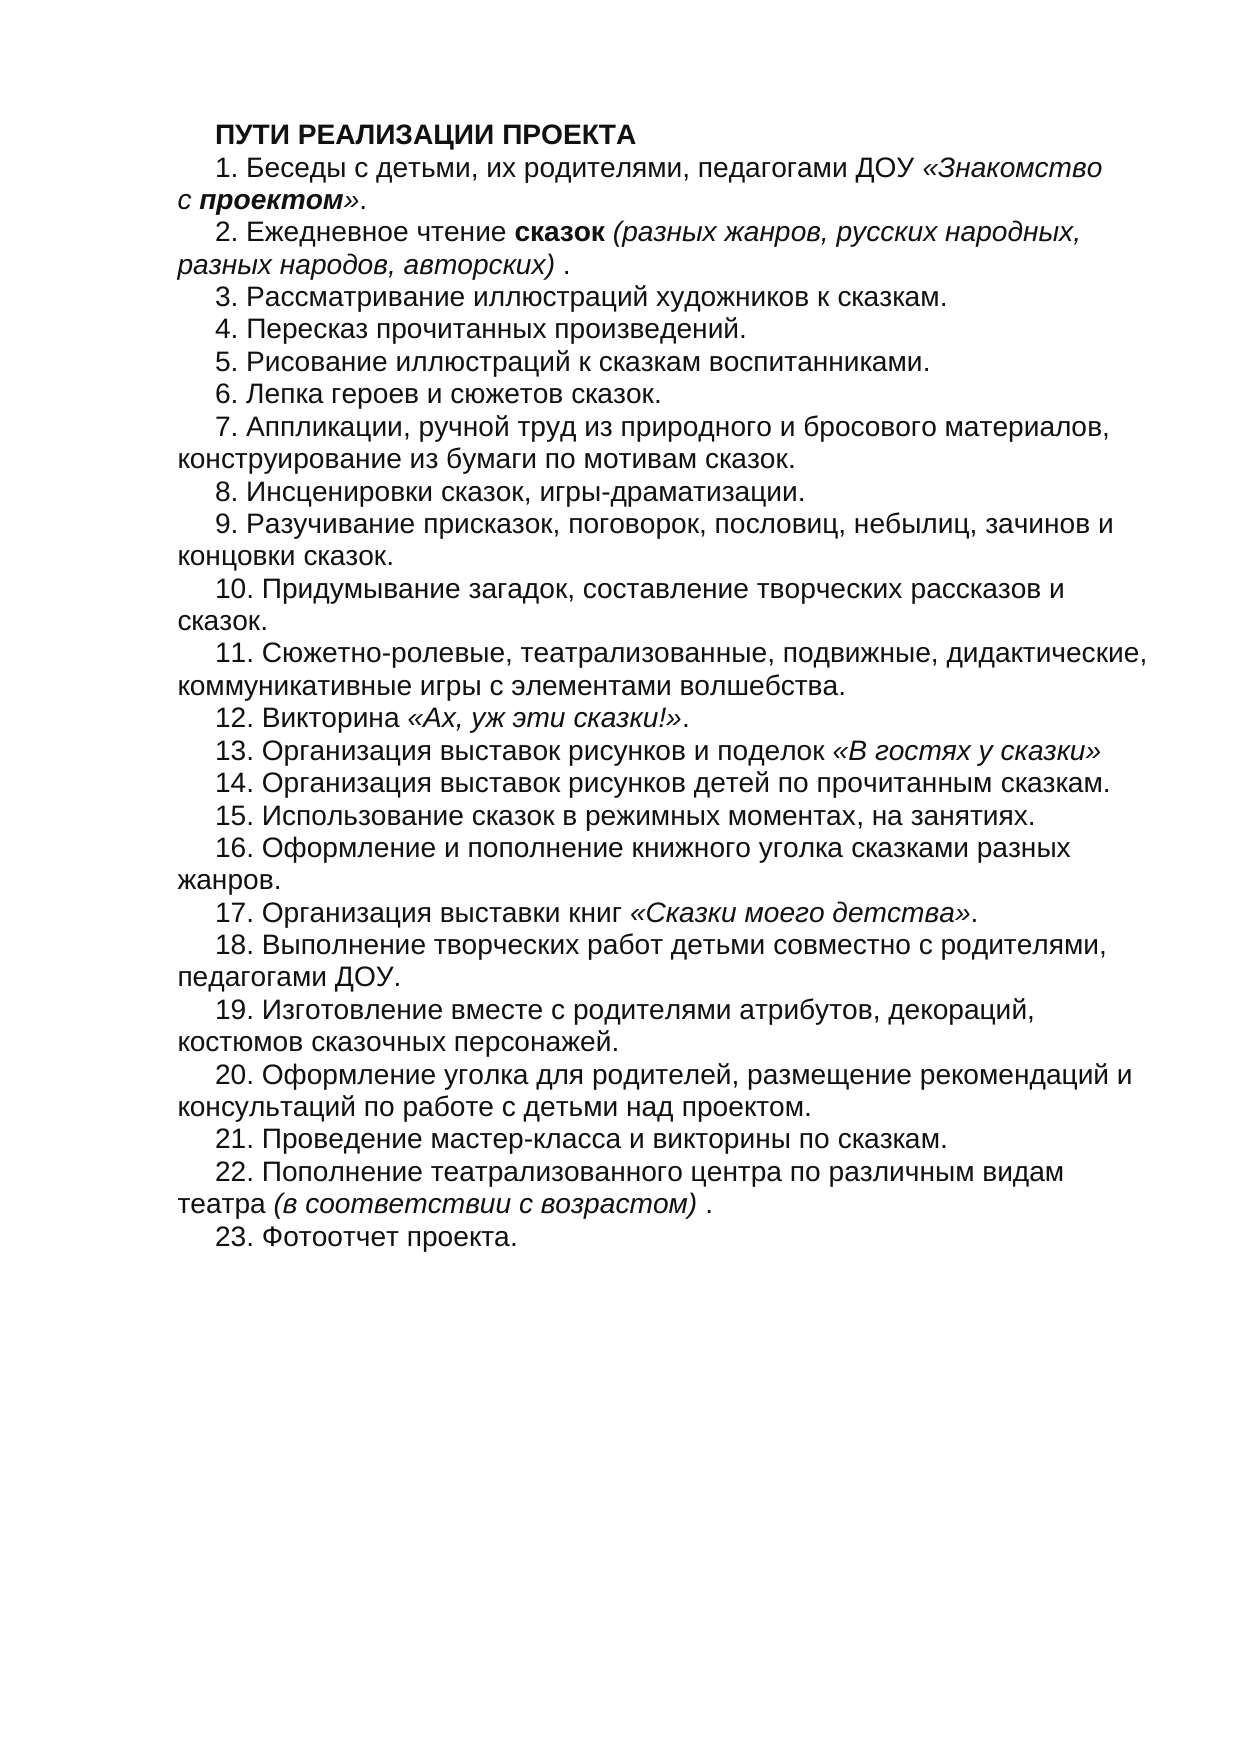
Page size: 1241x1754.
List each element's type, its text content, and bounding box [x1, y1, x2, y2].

text 7. Аппликации, ручной труд из природного и бросового материалов, конструирование из бумаги по мотивам сказок. [177, 410, 1152, 474]
text 21. Проведение мастер-класса и викторины по сказкам. [177, 1122, 1152, 1155]
text ПУТИ РЕАЛИЗАЦИИ ПРОЕКТА [177, 118, 1152, 151]
text 5. Рисование иллюстраций к сказкам воспитанниками. [177, 345, 1152, 377]
text 10. Придумывание загадок, составление творческих рассказов и сказок. [177, 572, 1152, 636]
text 16. Оформление и пополнение книжного уголка сказками разных жанров. [177, 831, 1152, 896]
text 22. Пополнение театрализованного центра по различным видам театра (в соответствии с возрастом) . [177, 1155, 1152, 1219]
text 18. Выполнение творческих работ детьми совместно с родителями, педагогами ДОУ. [177, 928, 1152, 993]
text 17. Организация выставки книг «Сказки моего детства». [177, 896, 1152, 928]
text 4. Пересказ прочитанных произведений. [177, 312, 1152, 345]
text 19. Изготовление вместе с родителями атрибутов, декораций, костюмов сказочных персонажей. [177, 993, 1152, 1058]
text 3. Рассматривание иллюстраций художников к сказкам. [177, 280, 1152, 312]
text 1. Беседы с детьми, их родителями, педагогами ДОУ «Знакомство с проектом». [177, 151, 1152, 215]
text 14. Организация выставок рисунков детей по прочитанным сказкам. [177, 766, 1152, 798]
text 2. Ежедневное чтение сказок (разных жанров, русских народных, разных народов, авторских) . [177, 215, 1152, 280]
text 9. Разучивание присказок, поговорок, пословиц, небылиц, зачинов и концовки сказок. [177, 507, 1152, 572]
text 23. Фотоотчет проекта. [177, 1219, 1152, 1252]
text 11. Сюжетно-ролевые, театрализованные, подвижные, дидактические, коммуникативные игры с элементами волшебства. [177, 636, 1152, 701]
text 12. Викторина «Ах, уж эти сказки!». [177, 701, 1152, 734]
text 20. Оформление уголка для родителей, размещение рекомендаций и консультаций по работе с детьми над проектом. [177, 1058, 1152, 1122]
text 8. Инсценировки сказок, игры-драматизации. [177, 474, 1152, 507]
text 13. Организация выставок рисунков и поделок «В гостях у сказки» [177, 734, 1152, 766]
text 15. Использование сказок в режимных моментах, на занятиях. [177, 798, 1152, 831]
text 6. Лепка героев и сюжетов сказок. [177, 377, 1152, 410]
